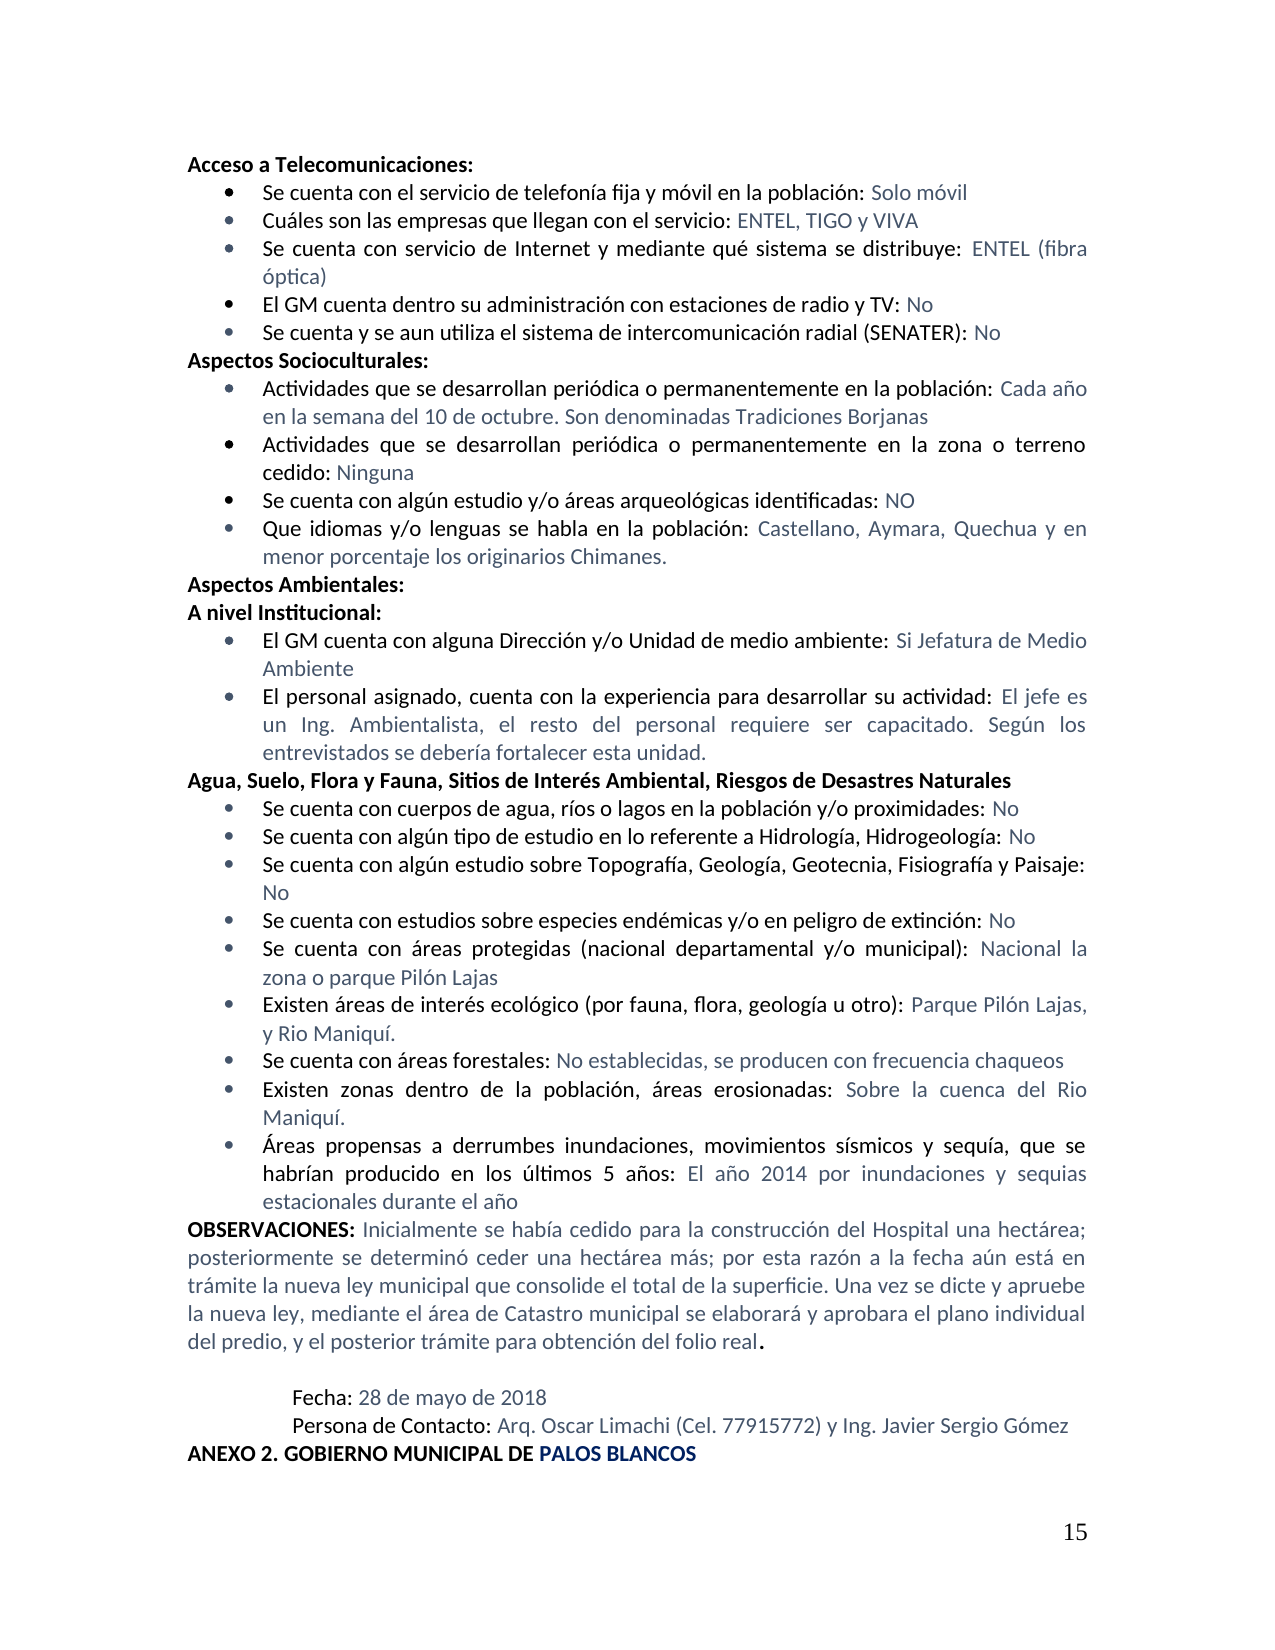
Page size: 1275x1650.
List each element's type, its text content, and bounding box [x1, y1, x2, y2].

list Se cuenta con áreas forestales: No establecidas, se producen con frecuencia chaqueos [225, 1047, 1087, 1075]
list Se cuenta y se aun utiliza el sistema de intercomunicación radial (SENATER): No [225, 318, 1087, 346]
list Cuáles son las empresas que llegan con el servicio: ENTEL, TIGO y VIVA [225, 206, 1087, 234]
text OBSERVACIONES: Inicialmente se había cedido para la construcción del Hospital una hectárea; posteriormente se determinó ceder una hectárea más; por esta razón a la fecha aún está en trámite la nueva ley municipal que consolide el total de la superficie. Una vez se dicte y apruebe la nueva ley, mediante el área de Catastro municipal se elaborará y aprobara el plano individual del predio, y el posterior trámite para obtención del folio real. [187, 1215, 1087, 1355]
text Acceso a Telecomunicaciones: [187, 150, 1087, 178]
text Agua, Suelo, Flora y Fauna, Sitios de Interés Ambiental, Riesgos de Desastres Naturales [187, 766, 1087, 794]
text Aspectos Socioculturales: [187, 346, 1087, 374]
list ANEXO 2. GOBIERNO MUNICIPAL DE PALOS BLANCOS [187, 1439, 1087, 1467]
list Se cuenta con servicio de Internet y mediante qué sistema se distribuye: ENTEL (fibra óptica) [225, 234, 1087, 290]
list Se cuenta con estudios sobre especies endémicas y/o en peligro de extinción: No [225, 907, 1087, 934]
list Persona de Contacto: Arq. Oscar Limachi (Cel. 77915772) y Ing. Javier Sergio Gómez [292, 1411, 1087, 1439]
list El personal asignado, cuenta con la experiencia para desarrollar su actividad: El jefe es un Ing. Ambientalista, el resto del personal requiere ser capacitado. Según los entrevistados se debería fortalecer esta unidad. [225, 682, 1087, 766]
list Se cuenta con el servicio de telefonía fija y móvil en la población: Solo móvil [225, 178, 1087, 206]
list Se cuenta con algún estudio y/o áreas arqueológicas identificadas: NO [225, 486, 1087, 514]
list Se cuenta con algún tipo de estudio en lo referente a Hidrología, Hidrogeología: No [225, 822, 1087, 851]
list El GM cuenta dentro su administración con estaciones de radio y TV: No [225, 290, 1087, 318]
list Se cuenta con cuerpos de agua, ríos o lagos en la población y/o proximidades: No [225, 794, 1087, 822]
list Actividades que se desarrollan periódica o permanentemente en la zona o terreno cedido: Ninguna [225, 430, 1087, 486]
list Existen zonas dentro de la población, áreas erosionadas: Sobre la cuenca del Rio Maniquí. [225, 1075, 1087, 1131]
list Se cuenta con áreas protegidas (nacional departamental y/o municipal): Nacional la zona o parque Pilón Lajas [225, 934, 1087, 991]
text Aspectos Ambientales: [187, 570, 1087, 598]
list Áreas propensas a derrumbes inundaciones, movimientos sísmicos y sequía, que se habrían producido en los últimos 5 años: El año 2014 por inundaciones y sequias estacionales durante el año [225, 1131, 1087, 1215]
list Existen áreas de interés ecológico (por fauna, flora, geología u otro): Parque Pilón Lajas, y Rio Maniquí. [225, 991, 1087, 1047]
list Que idiomas y/o lenguas se habla en la población: Castellano, Aymara, Quechua y en menor porcentaje los originarios Chimanes. [225, 514, 1087, 570]
list Actividades que se desarrollan periódica o permanentemente en la población: Cada año en la semana del 10 de octubre. Son denominadas Tradiciones Borjanas [225, 374, 1087, 430]
list El GM cuenta con alguna Dirección y/o Unidad de medio ambiente: Si Jefatura de Medio Ambiente [225, 626, 1087, 682]
list Se cuenta con algún estudio sobre Topografía, Geología, Geotecnia, Fisiografía y Paisaje: No [225, 851, 1087, 907]
list Fecha: 28 de mayo de 2018 [292, 1383, 1087, 1411]
text A nivel Institucional: [187, 598, 1087, 626]
